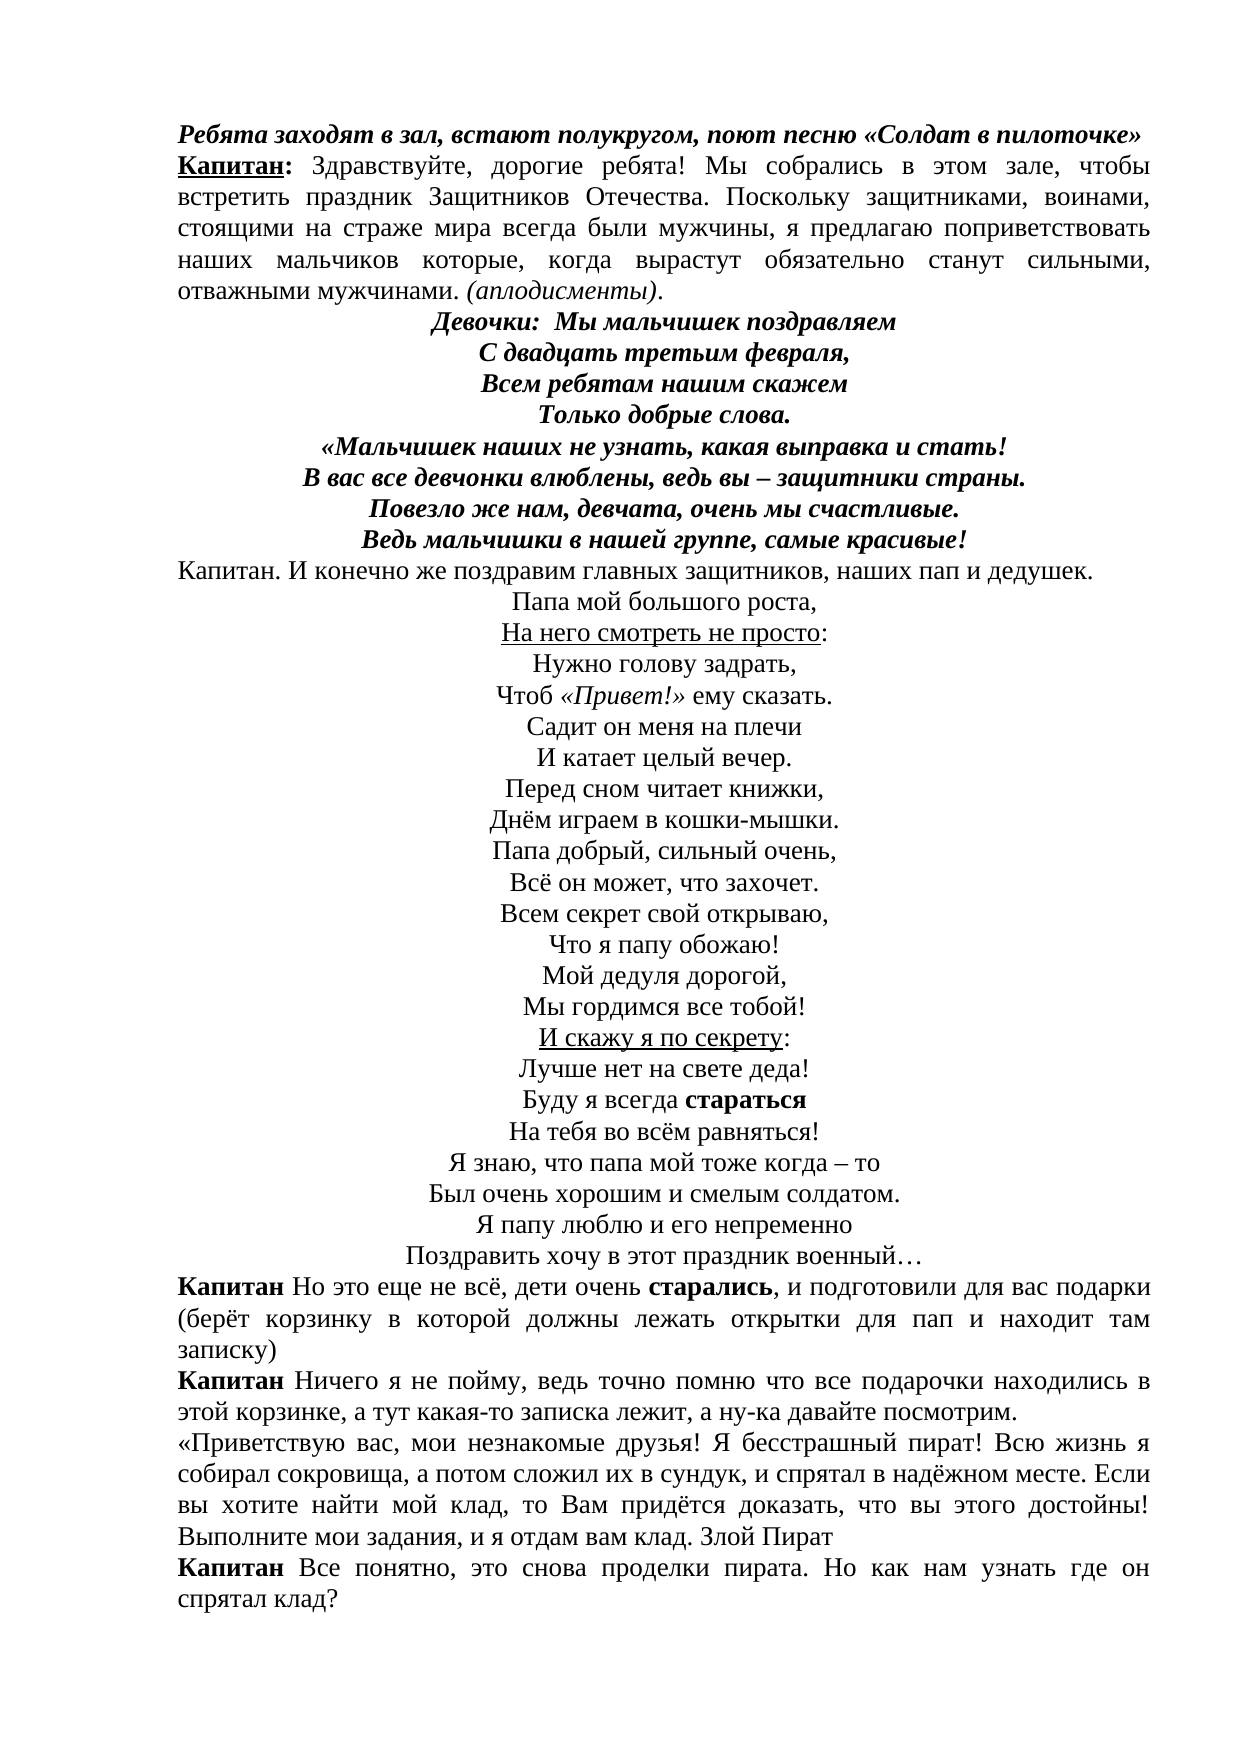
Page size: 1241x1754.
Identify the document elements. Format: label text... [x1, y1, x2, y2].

text Днём играем в кошки-мышки. [177, 803, 1152, 834]
text Повезло же нам, девчата, очень мы счастливые. [177, 492, 1152, 523]
text Перед сном читает книжки, [177, 772, 1152, 803]
text Ведь мальчишки в нашей группе, самые красивые! [177, 523, 1152, 554]
text Папа мой большого роста, [177, 585, 1152, 616]
text Что я папу обожаю! [177, 928, 1152, 959]
text Всем секрет свой открываю, [177, 897, 1152, 928]
text Капитан. И конечно же поздравим главных защитников, наших пап и дедушек. [177, 554, 1152, 585]
text «Мальчишек наших не узнать, какая выправка и стать! [177, 429, 1152, 461]
text В вас все девчонки влюблены, ведь вы – защитники страны. [177, 461, 1152, 492]
text Я папу люблю и его непременно [177, 1208, 1152, 1239]
text Был очень хорошим и смелым солдатом. [177, 1177, 1152, 1208]
text Буду я всегда стараться [177, 1084, 1152, 1115]
text Я знаю, что папа мой тоже когда – то [177, 1146, 1152, 1177]
text И скажу я по секрету: [177, 1021, 1152, 1052]
text Лучше нет на свете деда! [177, 1052, 1152, 1084]
text Ребята заходят в зал, встают полукругом, поют песню «Солдат в пилоточке» [177, 118, 1152, 149]
text Всем ребятам нашим скажем [177, 367, 1152, 398]
text Только добрые слова. [177, 398, 1152, 429]
text Садит он меня на плечи [177, 710, 1152, 741]
text И катает целый вечер. [177, 741, 1152, 772]
text Поздравить хочу в этот праздник военный… [177, 1239, 1152, 1271]
text На тебя во всём равняться! [177, 1115, 1152, 1146]
text Чтоб «Привет!» ему сказать. [177, 679, 1152, 710]
text Мой дедуля дорогой, [177, 959, 1152, 990]
text Нужно голову задрать, [177, 648, 1152, 679]
text Мы гордимся все тобой! [177, 990, 1152, 1021]
text Капитан Ничего я не пойму, ведь точно помню что все подарочки находились в этой корзинке, а тут какая-то записка лежит, а ну-ка давайте посмотрим. [177, 1364, 1152, 1426]
text На него смотреть не просто: [177, 616, 1152, 648]
text Девочки: Мы мальчишек поздравляем [177, 305, 1152, 336]
text Папа добрый, сильный очень, [177, 834, 1152, 866]
text Всё он может, что захочет. [177, 866, 1152, 897]
text Капитан Все понятно, это снова проделки пирата. Но как нам узнать где он спрятал клад? [177, 1551, 1152, 1613]
text «Приветствую вас, мои незнакомые друзья! Я бесстрашный пират! Всю жизнь я собирал сокровища, а потом сложил их в сундук, и спрятал в надёжном месте. Если вы хотите найти мой клад, то Вам придётся доказать, что вы этого достойны! Выполните мои задания, и я отдам вам клад. Злой Пират [177, 1426, 1152, 1551]
text С двадцать третьим февраля, [177, 336, 1152, 367]
text Капитан Но это еще не всё, дети очень старались, и подготовили для вас подарки (берёт корзинку в которой должны лежать открытки для пап и находит там записку) [177, 1271, 1152, 1364]
text Капитан: Здравствуйте, дорогие ребята! Мы собрались в этом зале, чтобы встретить праздник Защитников Отечества. Поскольку защитниками, воинами, стоящими на страже мира всегда были мужчины, я предлагаю поприветствовать наших мальчиков которые, когда вырастут обязательно станут сильными, отважными мужчинами. (аплодисменты). [177, 149, 1152, 305]
